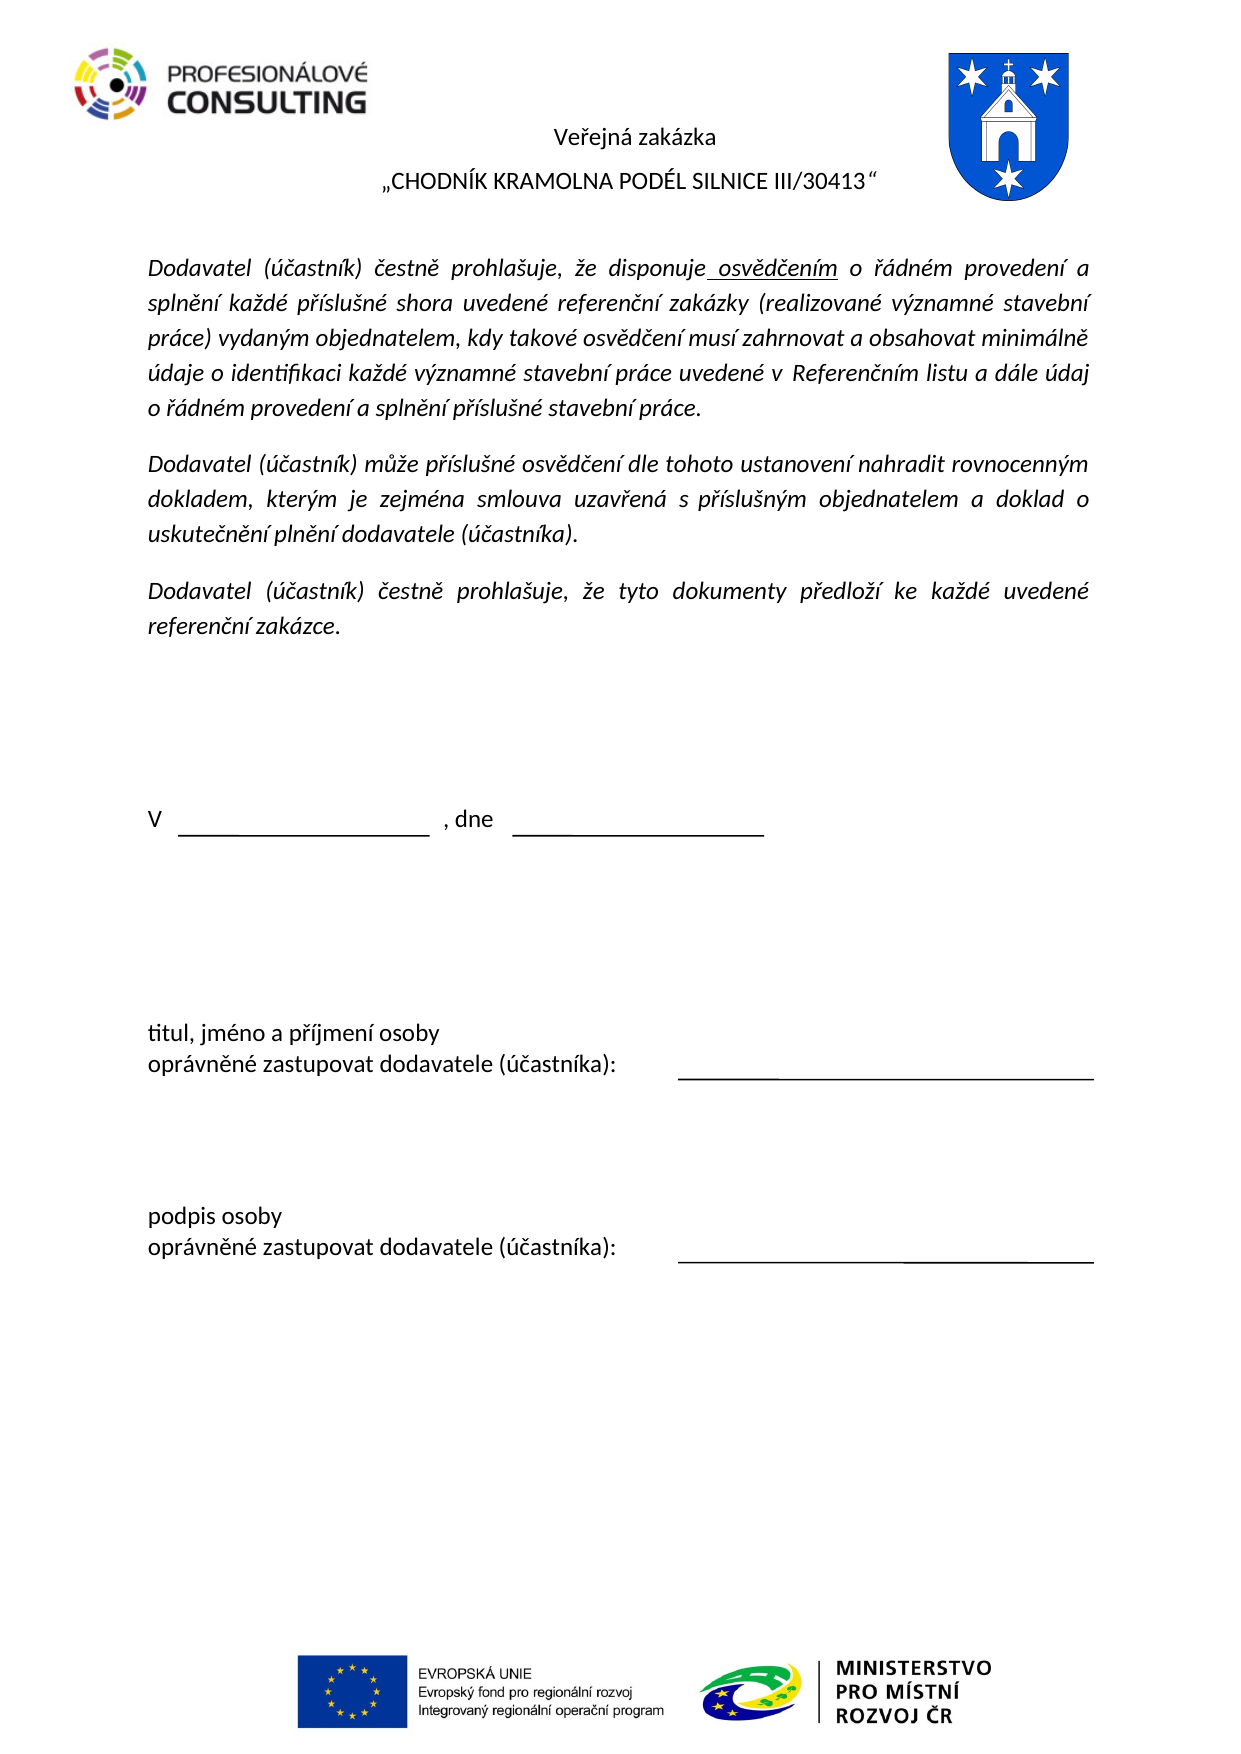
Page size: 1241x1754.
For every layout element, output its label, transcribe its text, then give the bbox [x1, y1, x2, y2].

text oprávněné zastupovat dodavatele (účastníka): [148, 1048, 1093, 1078]
picture [948, 53, 1069, 201]
text Dodavatel (účastník) čestně prohlašuje, že tyto dokumenty předloží ke každé uvedené referenční zakázce. [148, 575, 1093, 640]
text podpis osoby [148, 1200, 1093, 1231]
text oprávněné zastupovat dodavatele (účastníka): [148, 1231, 1093, 1261]
text titul, jméno a příjmení osoby [148, 1017, 1093, 1048]
text V , dne [148, 804, 1093, 834]
text Dodavatel (účastník) může příslušné osvědčení dle tohoto ustanovení nahradit rovnocenným dokladem, kterým je zejména smlouva uzavřená s příslušným objednatelem a doklad o uskutečnění plnění dodavatele (účastníka). [148, 449, 1093, 549]
picture [273, 1630, 1015, 1752]
picture [69, 42, 373, 126]
text Dodavatel (účastník) čestně prohlašuje, že disponuje osvědčením o řádném provedení a splnění každé příslušné shora uvedené referenční zakázky (realizované významné stavební práce) vydaným objednatelem, kdy takové osvědčení musí zahrnovat a obsahovat minimálně údaje o identifikaci každé významné stavební práce uvedené v Referenčním listu a dále údaj o řádném provedení a splnění příslušné stavební práce. [148, 252, 1093, 423]
